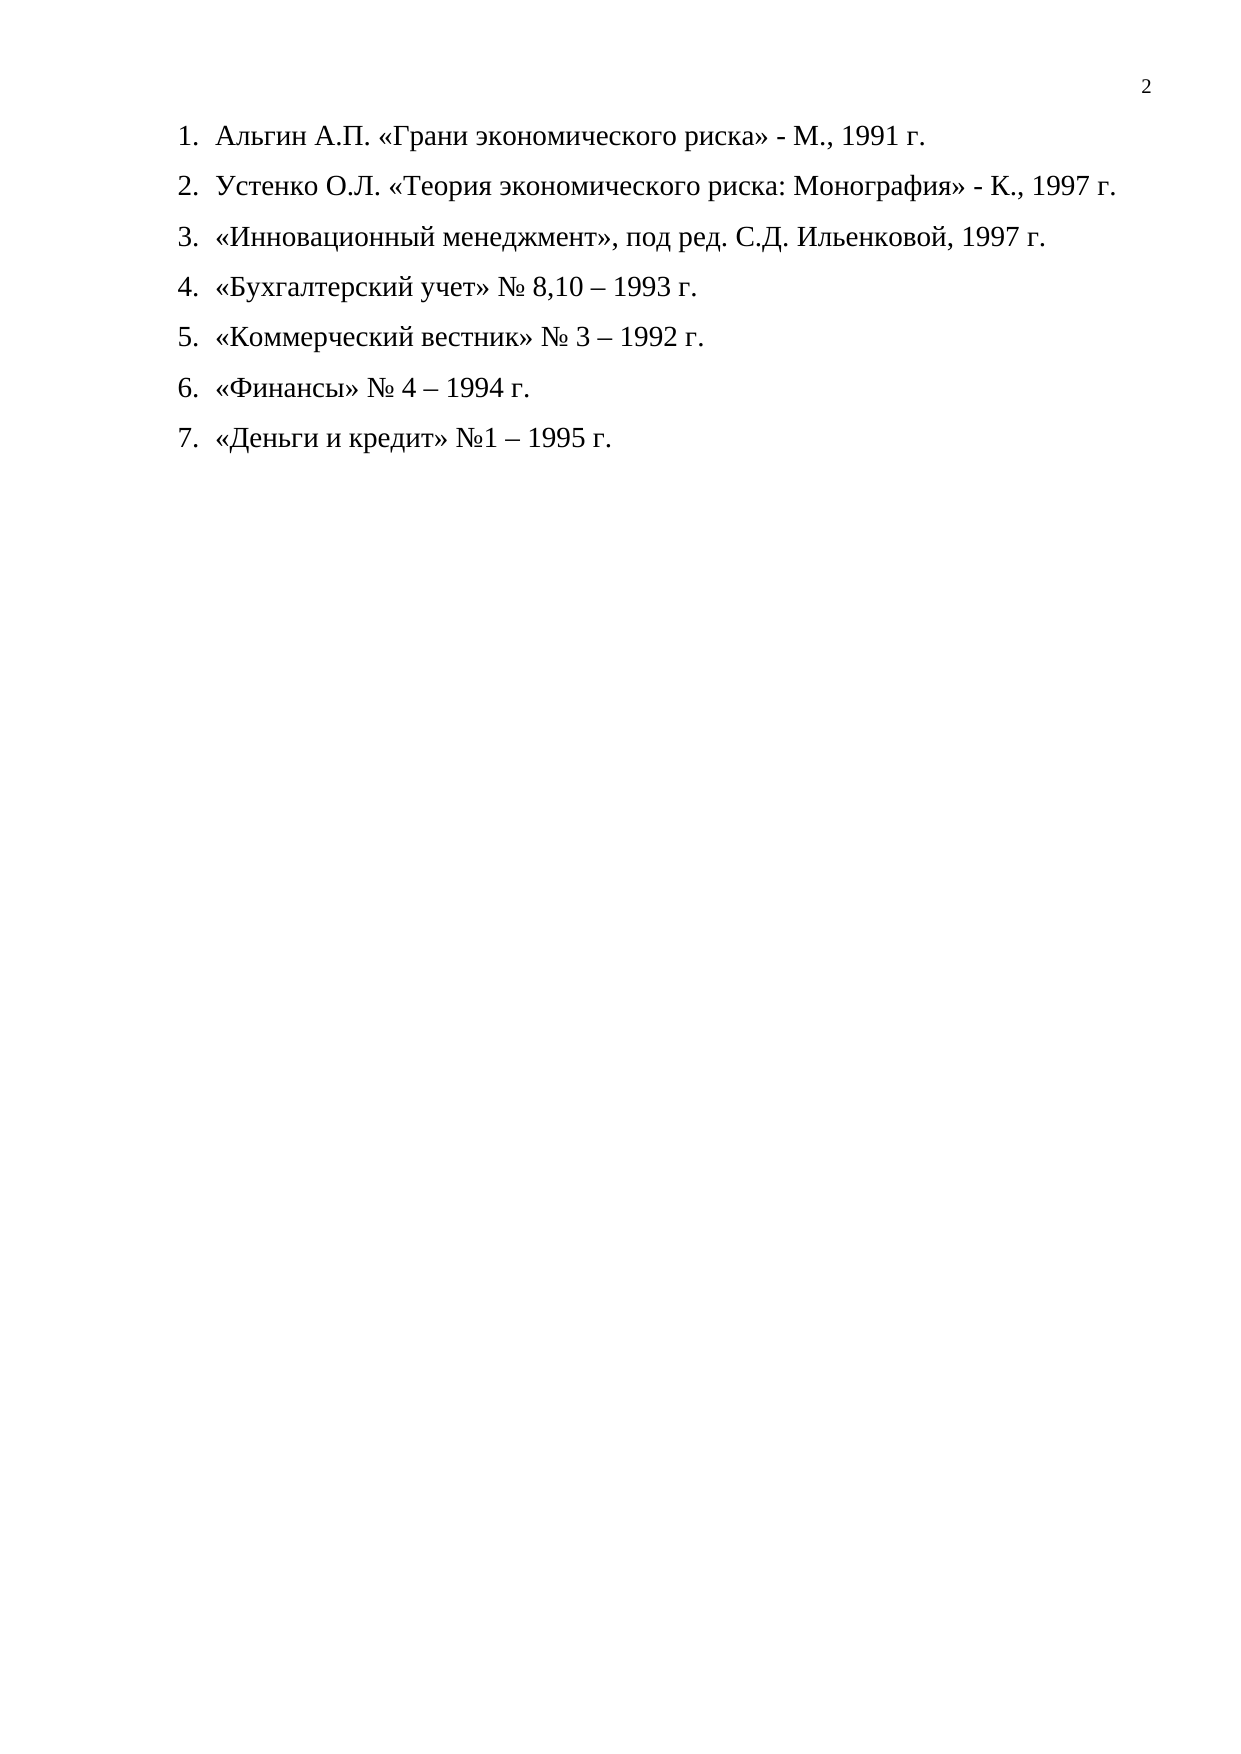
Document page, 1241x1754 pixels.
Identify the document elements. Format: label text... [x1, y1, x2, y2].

list «Бухгалтерский учет» № 8,10 – 1993 г. [177, 269, 1152, 303]
list «Финансы» № 4 – 1994 г. [177, 370, 1152, 403]
list «Деньги и кредит» №1 – 1995 г. [177, 420, 1152, 453]
list «Инновационный менеджмент», под ред. С.Д. Ильенковой, 1997 г. [177, 219, 1152, 252]
list «Коммерческий вестник» № 3 – 1992 г. [177, 319, 1152, 353]
list Альгин А.П. «Грани экономического риска» - М., 1991 г. [177, 118, 1152, 152]
list Устенко О.Л. «Теория экономического риска: Монография» - К., 1997 г. [177, 168, 1152, 202]
